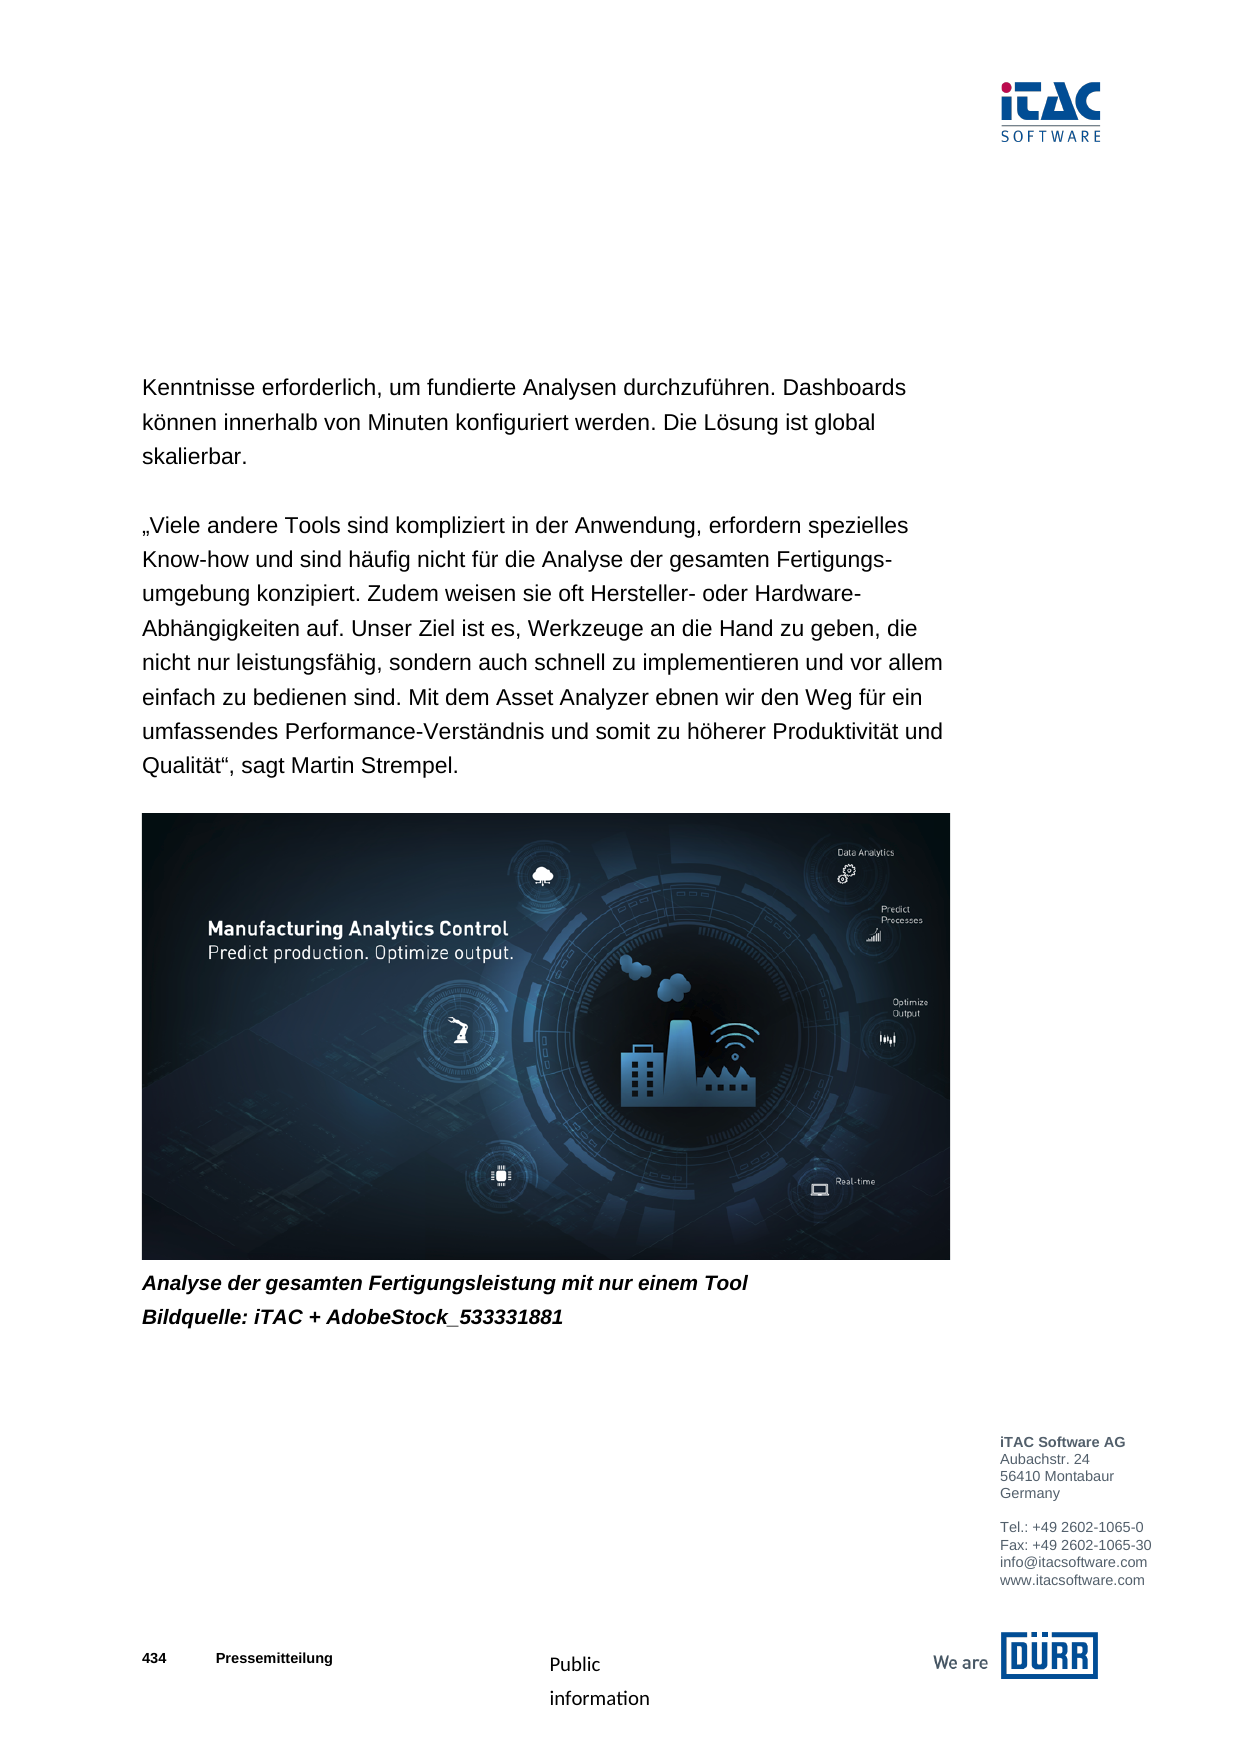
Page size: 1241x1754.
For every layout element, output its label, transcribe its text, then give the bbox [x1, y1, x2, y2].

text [142, 366, 951, 469]
text „Viele andere Tools sind kompliziert in der Anwendung, erfordern spezielles Know-how und sind häufig nicht für die Analyse der gesamten Fertigungsumgebung konzipiert. Zudem weisen sie oft Hersteller- oder Hardware-Abhängigkeiten auf. Unser Ziel ist es, Werkzeuge an die Hand zu geben, die nicht nur leistungsfähig, sondern auch schnell zu implementieren und vor allem einfach zu bedienen sind. Mit dem Asset Analyzer ebnen wir den Weg für ein umfassendes Performance-Verständnis und somit zu höherer Produktivität und Qualität“, sagt Martin Strempel. [142, 504, 951, 779]
picture [141, 813, 951, 1260]
text Bildquelle: iTAC + AdobeStock_533331881 [142, 1294, 951, 1329]
text Analyse der gesamten Fertigungsleistung mit nur einem Tool [142, 1260, 951, 1294]
